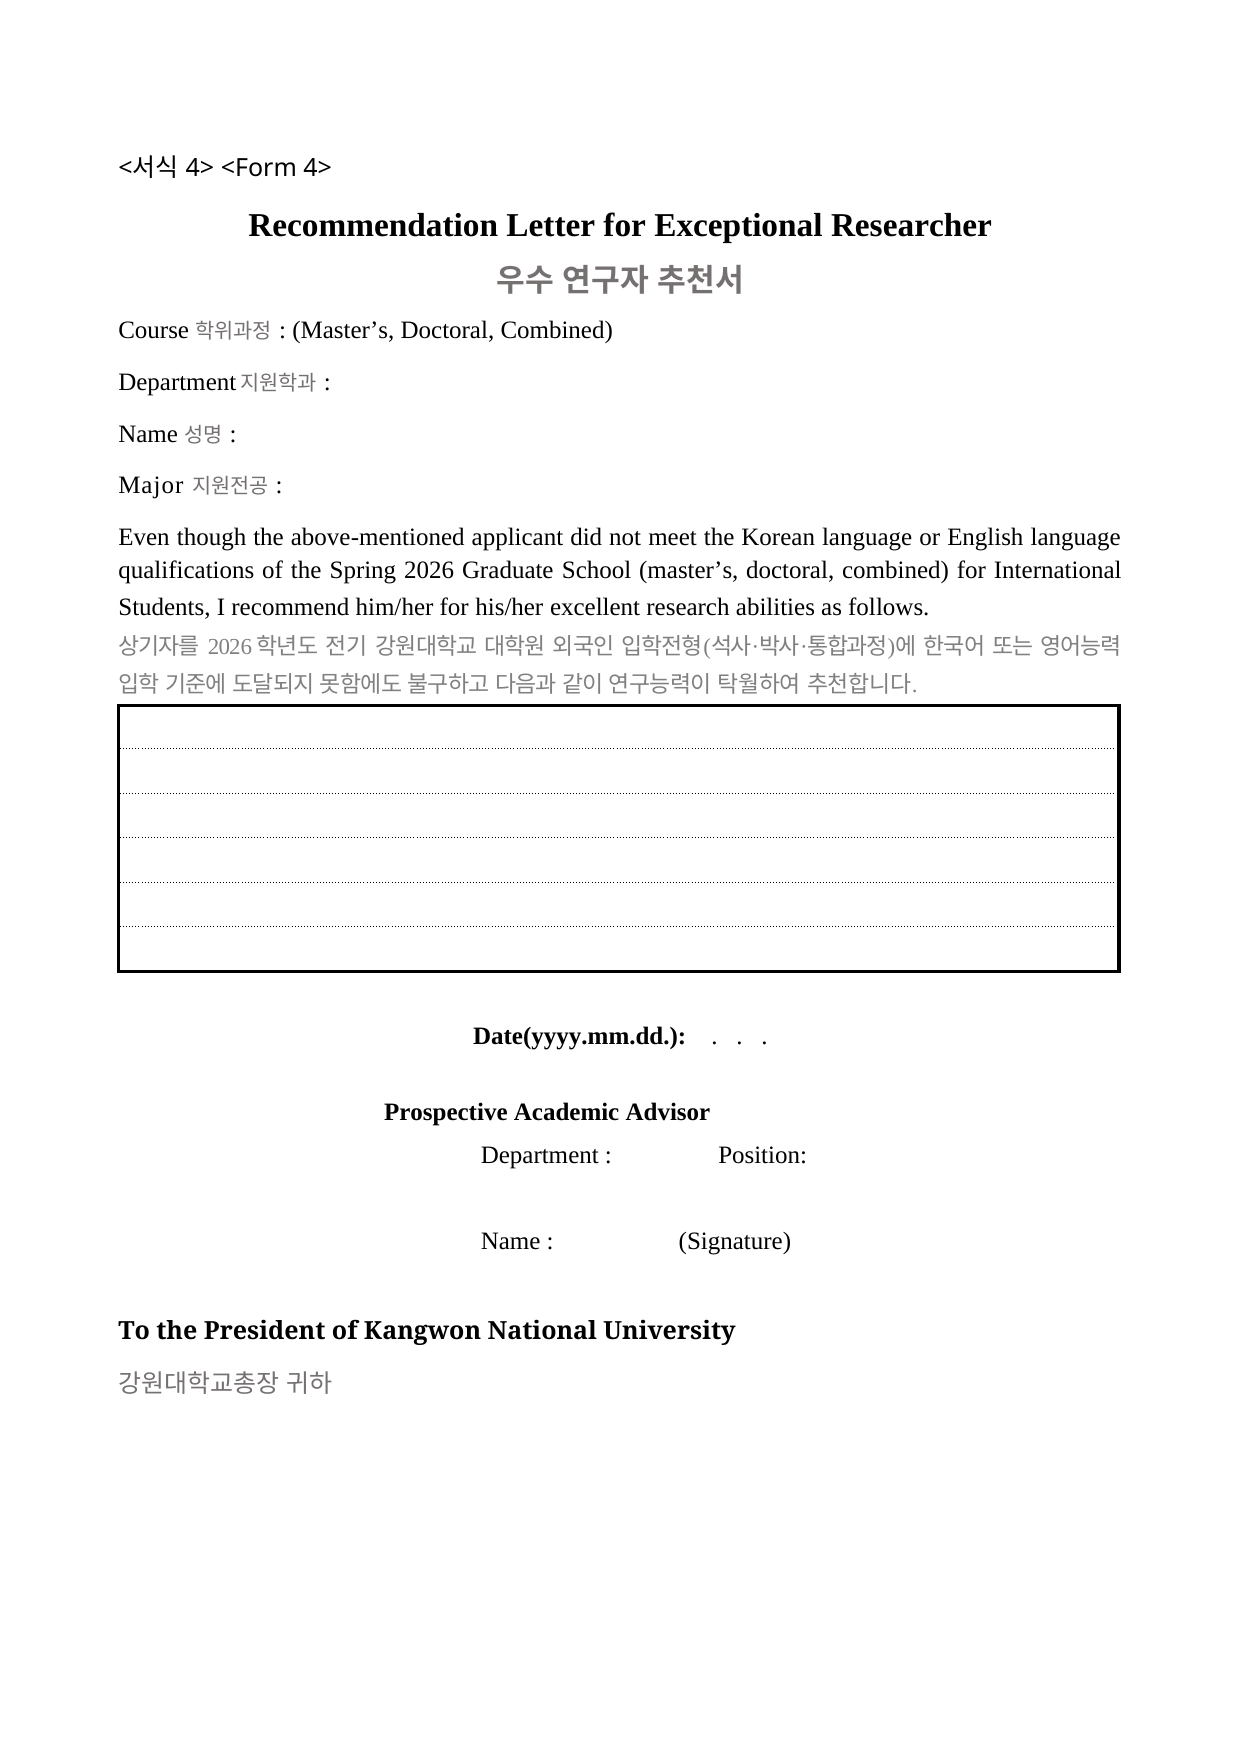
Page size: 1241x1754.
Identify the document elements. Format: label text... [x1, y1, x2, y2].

text Even though the above-mentioned applicant did not meet the Korean language or English language qualifications of the Spring 2026 Graduate School (master’s, doctoral, combined) for International Students, I recommend him/her for his/her excellent research abilities as follows. [118, 522, 1122, 623]
table_cell [120, 793, 1117, 837]
table_cell [120, 748, 1117, 793]
text Recommendation Letter for Exceptional Researcher [118, 206, 1122, 244]
table_cell [120, 837, 1117, 881]
table_cell [120, 926, 1117, 970]
text 강원대학교총장 귀하 [118, 1363, 1122, 1399]
text Name 성명 : [118, 418, 1122, 448]
text Date(yyyy.mm.dd.): . . . [128, 1021, 1112, 1050]
text Prospective Academic Advisor [118, 1097, 1122, 1125]
text 상기자를 2026학년도 전기 강원대학교 대학원 외국인 입학전형(석사·박사·통합과정)에 한국어 또는 영어능력 입학 기준에 도달되지 못함에도 불구하고 다음과 같이 연구능력이 탁월하여 추천합니다. [118, 628, 1122, 699]
text <서식 4> <Form 4> [118, 148, 1122, 184]
text Name : (Signature) [118, 1226, 1122, 1255]
text To the President of Kangwon National University [118, 1312, 1122, 1346]
text 우수 연구자 추천서 [118, 255, 1122, 301]
text Course 학위과정 : (Master’s, Doctoral, Combined) [118, 314, 1122, 344]
text Major 지원전공 : [118, 470, 1122, 500]
text Department : Position: [118, 1140, 1122, 1168]
table_cell [120, 881, 1117, 926]
text Department 지원학과 : [118, 366, 1122, 396]
table_header [120, 707, 1117, 748]
